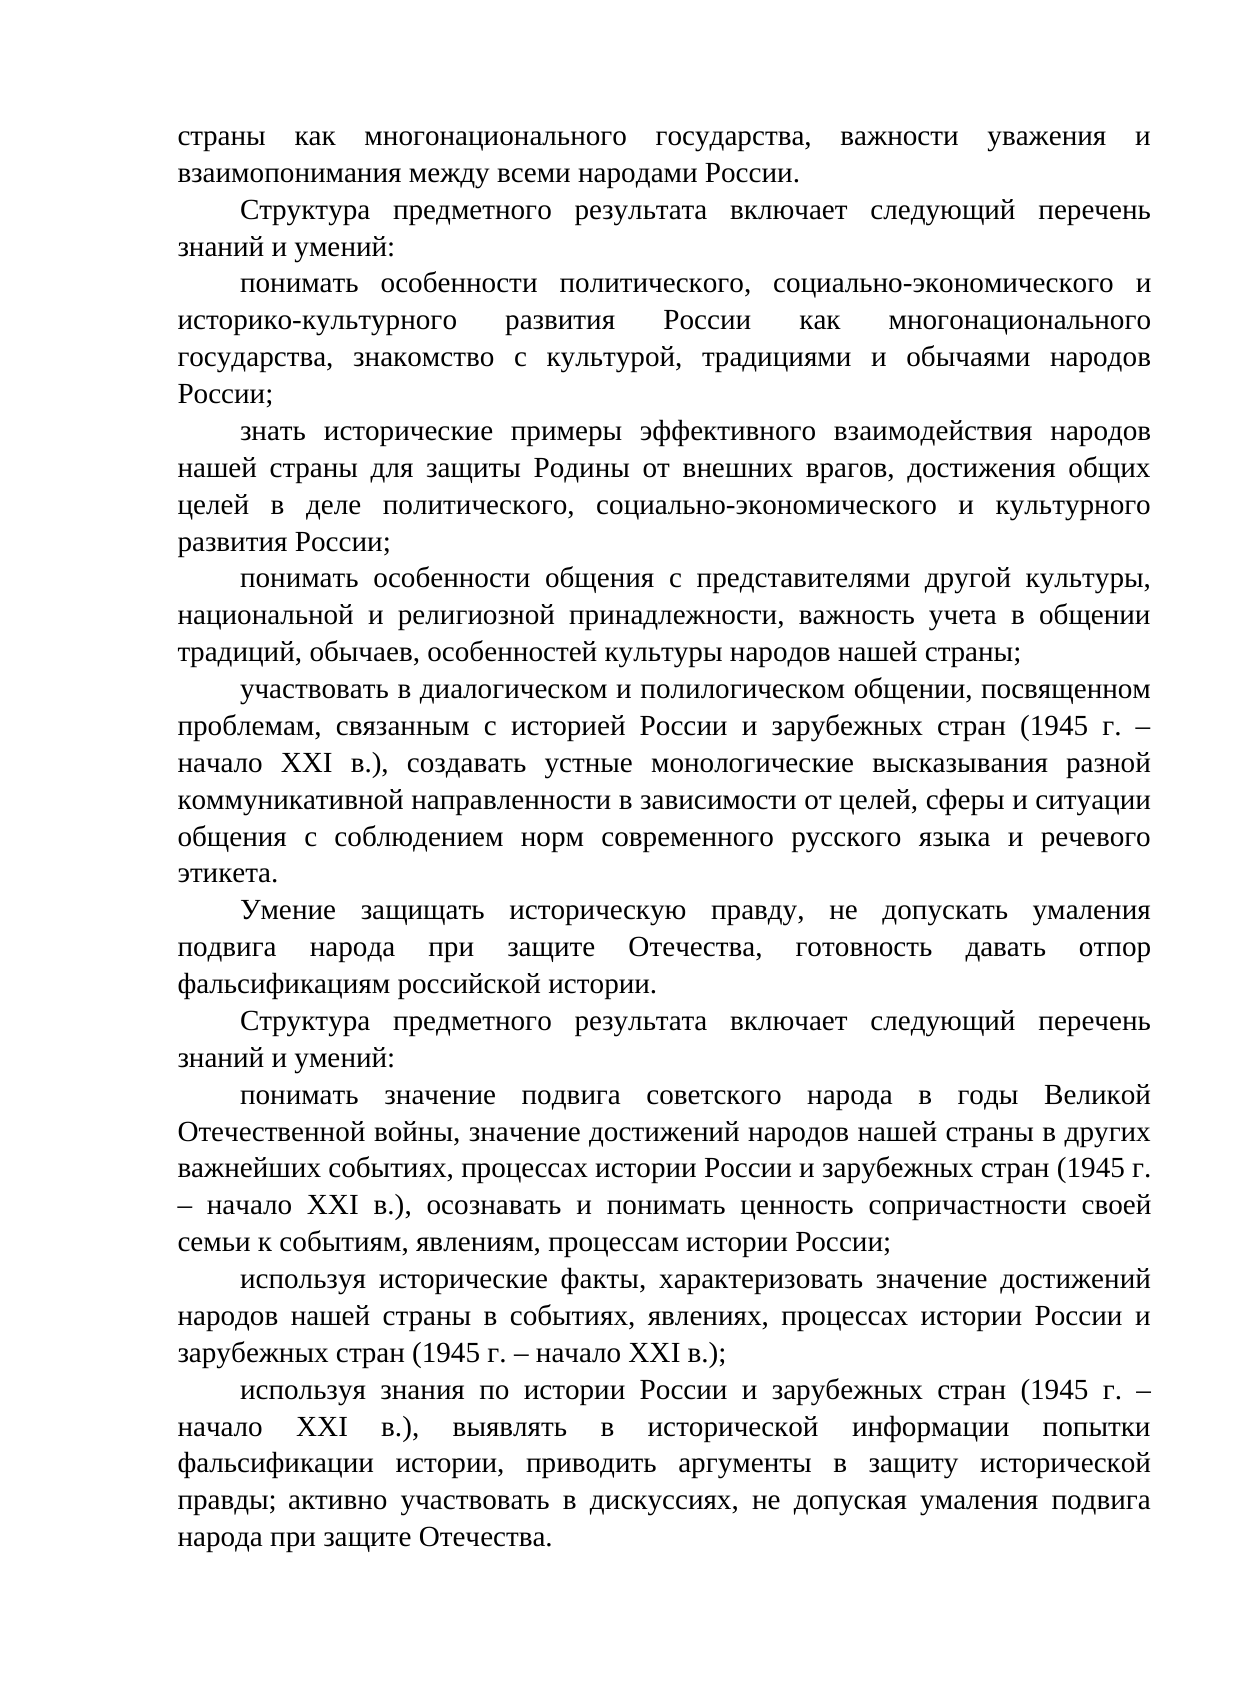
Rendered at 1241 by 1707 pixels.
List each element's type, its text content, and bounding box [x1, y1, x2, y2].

text понимать значение подвига советского народа в годы Великой Отечественной войны, значение достижений народов нашей страны в других важнейших событиях, процессах истории России и зарубежных стран (1945 г. – начало ХХI в.), осознавать и понимать ценность сопричастности своей семьи к событиям, явлениям, процессам истории России; [177, 1077, 1152, 1258]
text понимать особенности общения с представителями другой культуры, национальной и религиозной принадлежности, важность учета в общении традиций, обычаев, особенностей культуры народов нашей страны; [177, 561, 1152, 668]
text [177, 118, 1152, 188]
text участвовать в диалогическом и полилогическом общении, посвященном проблемам, связанным с историей России и зарубежных стран (1945 г. – начало ХХI в.), создавать устные монологические высказывания разной коммуникативной направленности в зависимости от целей, сферы и ситуации общения с соблюдением норм современного русского языка и речевого этикета. [177, 671, 1152, 889]
text Структура предметного результата включает следующий перечень знаний и умений: [177, 192, 1152, 262]
text знать исторические примеры эффективного взаимодействия народов нашей страны для защиты Родины от внешних врагов, достижения общих целей в деле политического, социально-экономического и культурного развития России; [177, 413, 1152, 557]
text понимать особенности политического, социально-экономического и историко-культурного развития России как многонационального государства, знакомство с культурой, традициями и обычаями народов России; [177, 266, 1152, 410]
text используя знания по истории России и зарубежных стран (1945 г. – начало ХХI в.), выявлять в исторической информации попытки фальсификации истории, приводить аргументы в защиту исторической правды; активно участвовать в дискуссиях, не допуская умаления подвига народа при защите Отечества. [177, 1372, 1152, 1553]
text Умение защищать историческую правду, не допускать умаления подвига народа при защите Отечества, готовность давать отпор фальсификациям российской истории. [177, 892, 1152, 1000]
text используя исторические факты, характеризовать значение достижений народов нашей страны в событиях, явлениях, процессах истории России и зарубежных стран (1945 г. – начало ХХI в.); [177, 1261, 1152, 1368]
text Структура предметного результата включает следующий перечень знаний и умений: [177, 1003, 1152, 1073]
